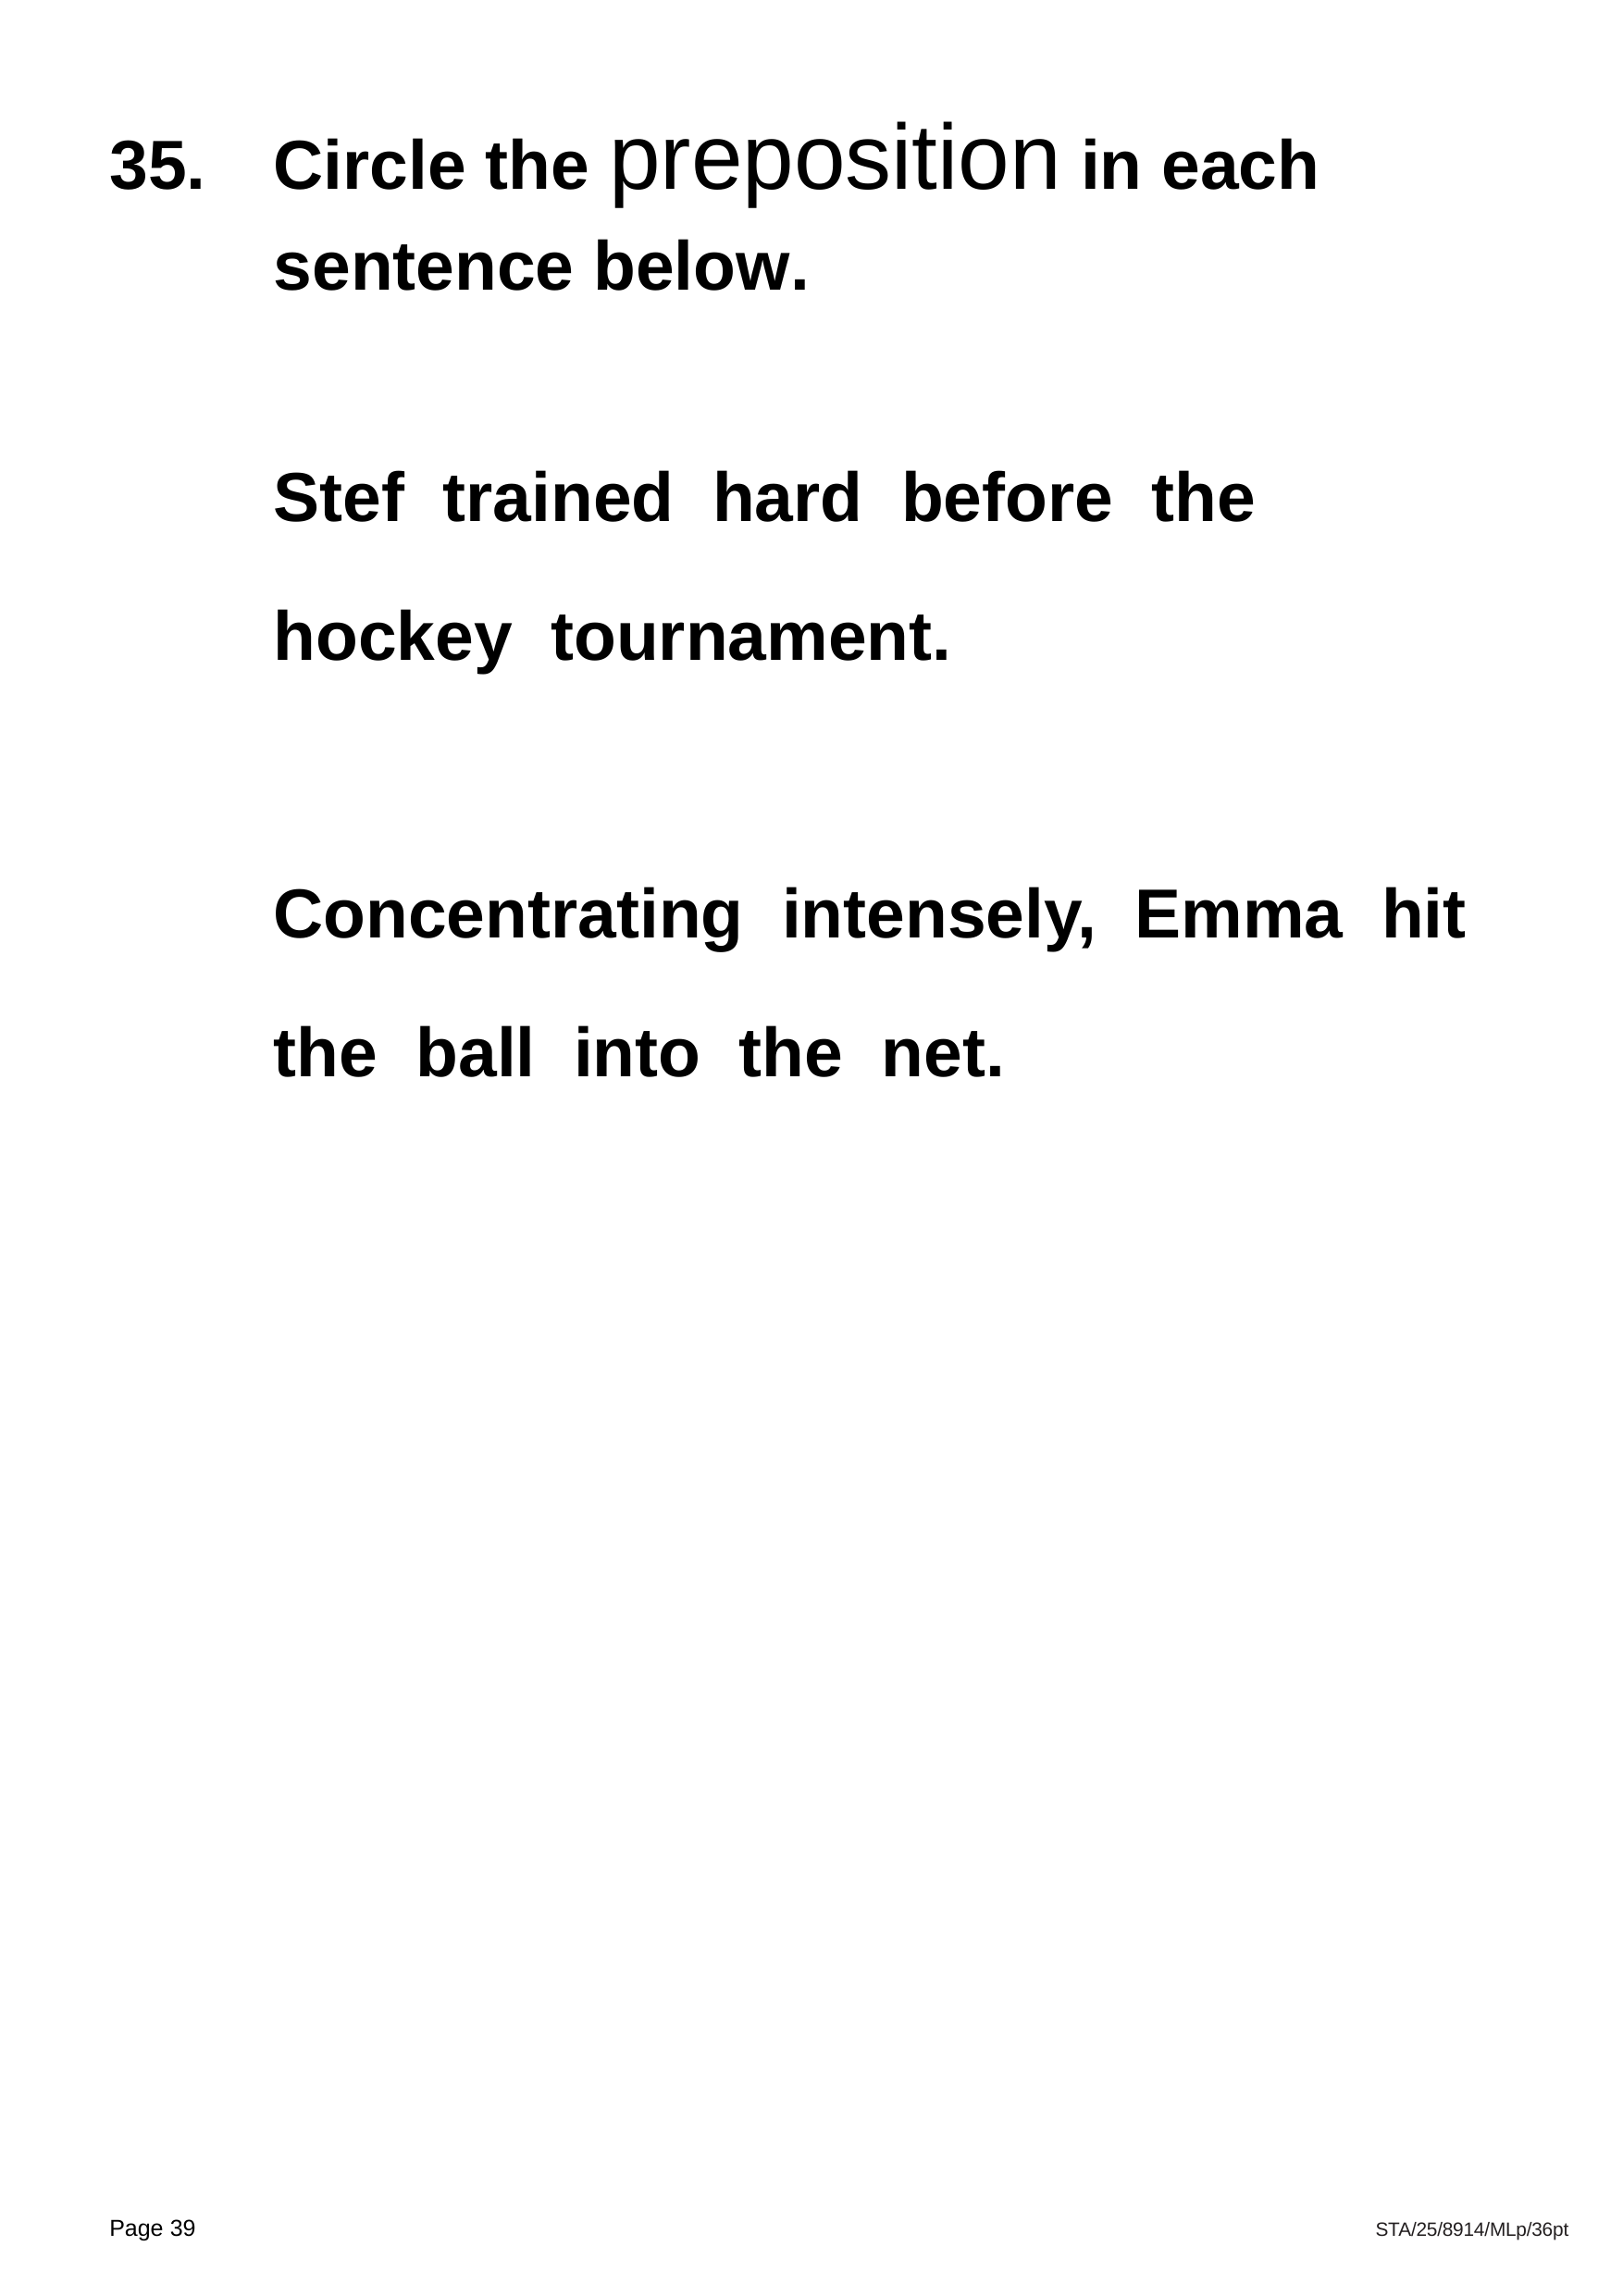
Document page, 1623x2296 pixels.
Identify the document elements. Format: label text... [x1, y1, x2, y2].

text Stef trained hard before the hockey tournament. [273, 410, 1514, 826]
text Concentrating intensely, Emma hit the ball into the net. [273, 826, 1514, 1104]
text Circle the preposition in each sentence below. [109, 109, 1514, 310]
